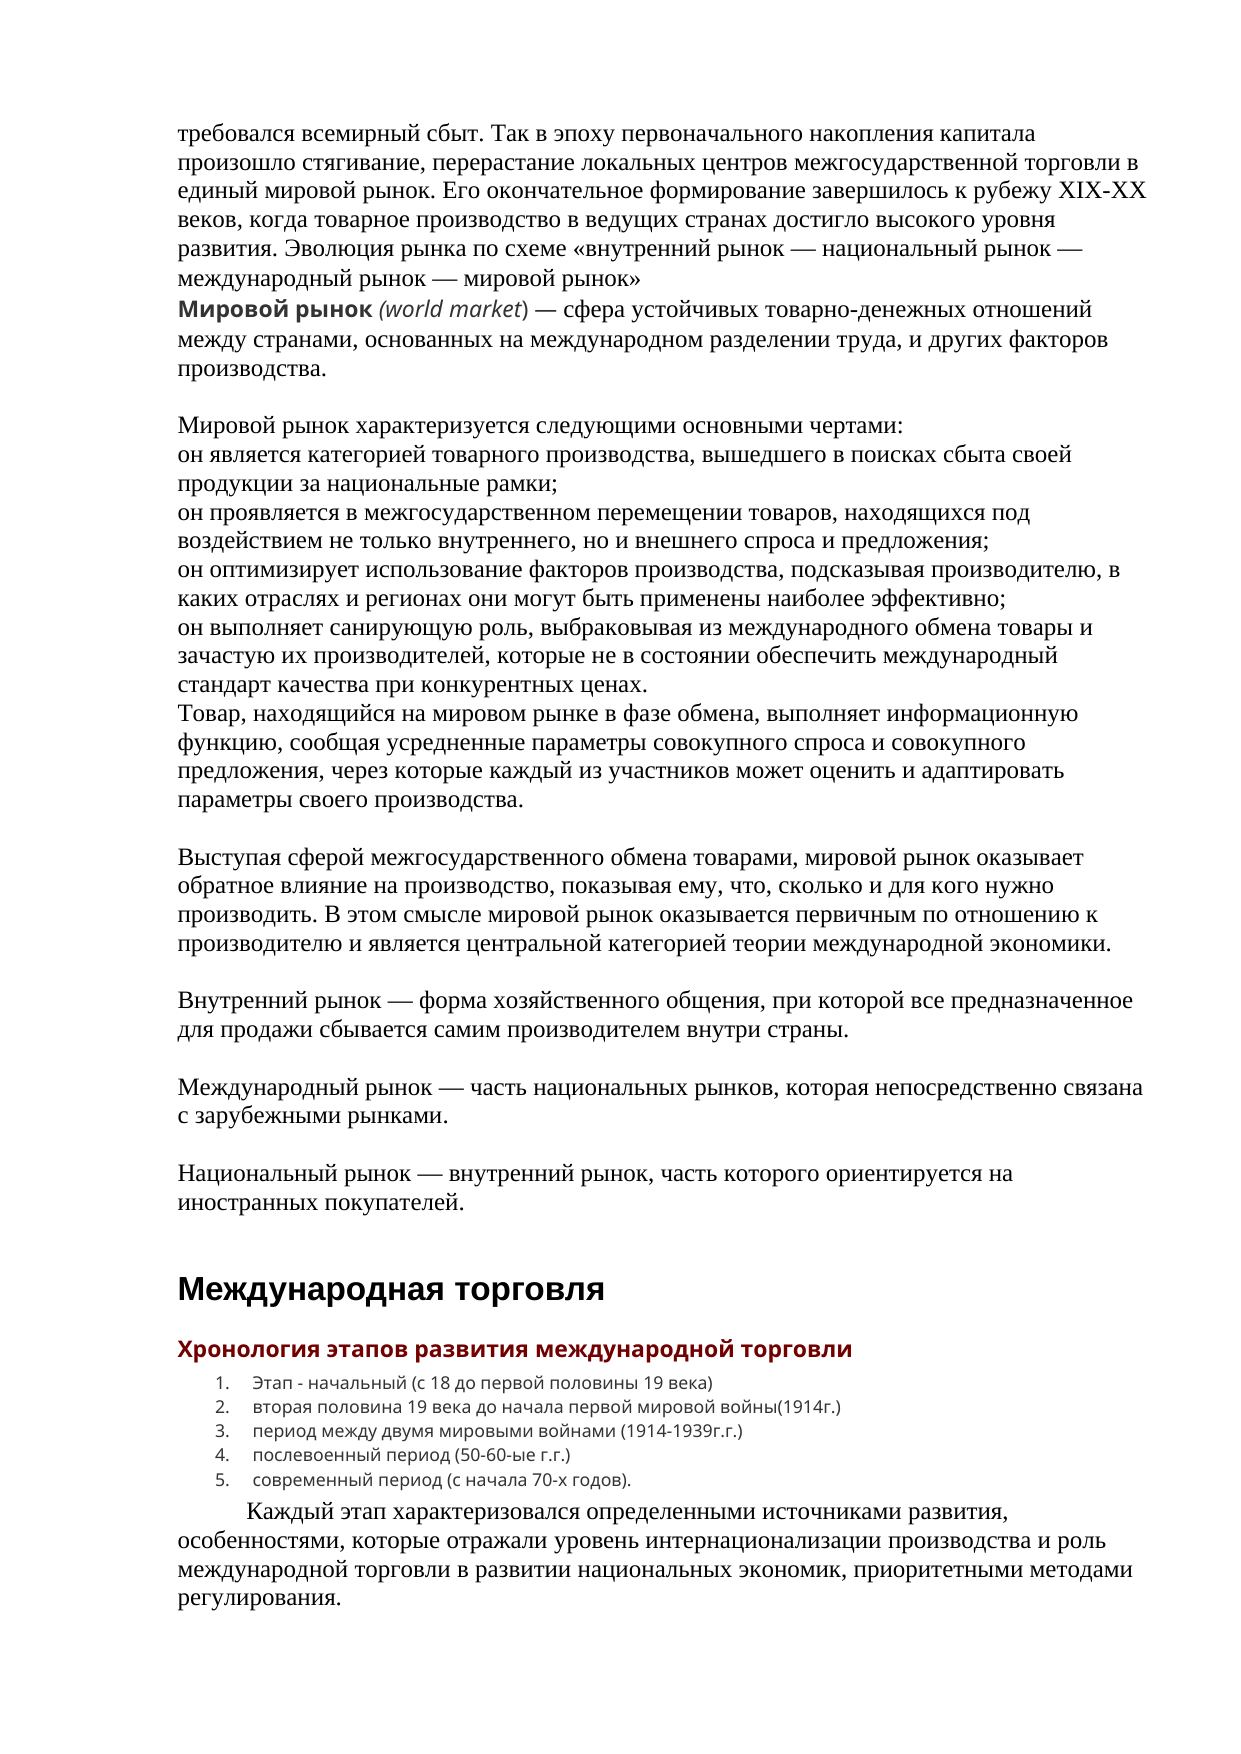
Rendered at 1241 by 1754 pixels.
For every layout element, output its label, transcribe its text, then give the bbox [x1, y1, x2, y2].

text он оптимизирует использование факторов производства, подсказывая производителю, в каких отраслях и регионах они могут быть применены наиболее эффективно; [177, 554, 1152, 612]
text он выполняет санирующую роль, выбраковывая из международного обмена товары и зачастую их производителей, которые не в состоянии обеспечить международный стандарт качества при конкурентных ценах. [177, 612, 1152, 698]
text Товар, находящийся на мировом рынке в фазе обмена, выполняет информационную функцию, сообщая усредненные параметры совокупного спроса и совокупного предложения, через которые каждый из участников может оценить и адаптировать параметры своего производства. Выступая сферой межгосударственного обмена товарами, мировой рынок оказывает обратное влияние на производство, показывая ему, что, сколько и для кого нужно производить. В этом смысле мировой рынок оказывается первичным по отношению к производителю и является центральной категорией теории международной экономики. Внутренний рынок — форма хозяйственного общения, при которой все предназначенное для продажи сбывается самим производителем внутри страны. Международный рынок — часть национальных рынков, которая непосредственно связана с зарубежными рынками. Национальный рынок — внутренний рынок, часть которого ориентируется на иностранных покупателей. [177, 698, 1152, 1244]
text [177, 118, 1152, 293]
text он является категорией товарного производства, вышедшего в поисках сбыта своей продукции за национальные рамки; [177, 439, 1152, 497]
list Этап - начальный (с 18 до первой половины 19 века) [215, 1370, 1152, 1394]
text он проявляется в межгосударственном перемещении товаров, находящихся под воздействием не только внутреннего, но и внешнего спроса и предложения; [177, 497, 1152, 554]
list период между двумя мировыми войнами (1914-1939г.г.) [215, 1419, 1152, 1443]
subtitle Хронология этапов развития международной торговли [177, 1333, 1152, 1364]
list послевоенный период (50-60-ые г.г.) [215, 1443, 1152, 1467]
text Мировой рынок (world market) — сфера устойчивых товарно-денежных отношений между странами, основанных на международном разделении труда, и других факторов производства. Мировой рынок характеризуется следующими основными чертами: [177, 293, 1152, 439]
text Каждый этап характеризовался определенными источниками развития, особенностями, которые отражали уровень интернационализации производства и роль международной торговли в развитии национальных экономик, приоритетными методами регулирования. [177, 1496, 1152, 1611]
list современный период (с начала 70-х годов). [215, 1467, 1152, 1491]
list вторая половина 19 века до начала первой мировой войны(1914г.) [215, 1394, 1152, 1419]
subtitle Международная торговля [177, 1269, 1152, 1308]
